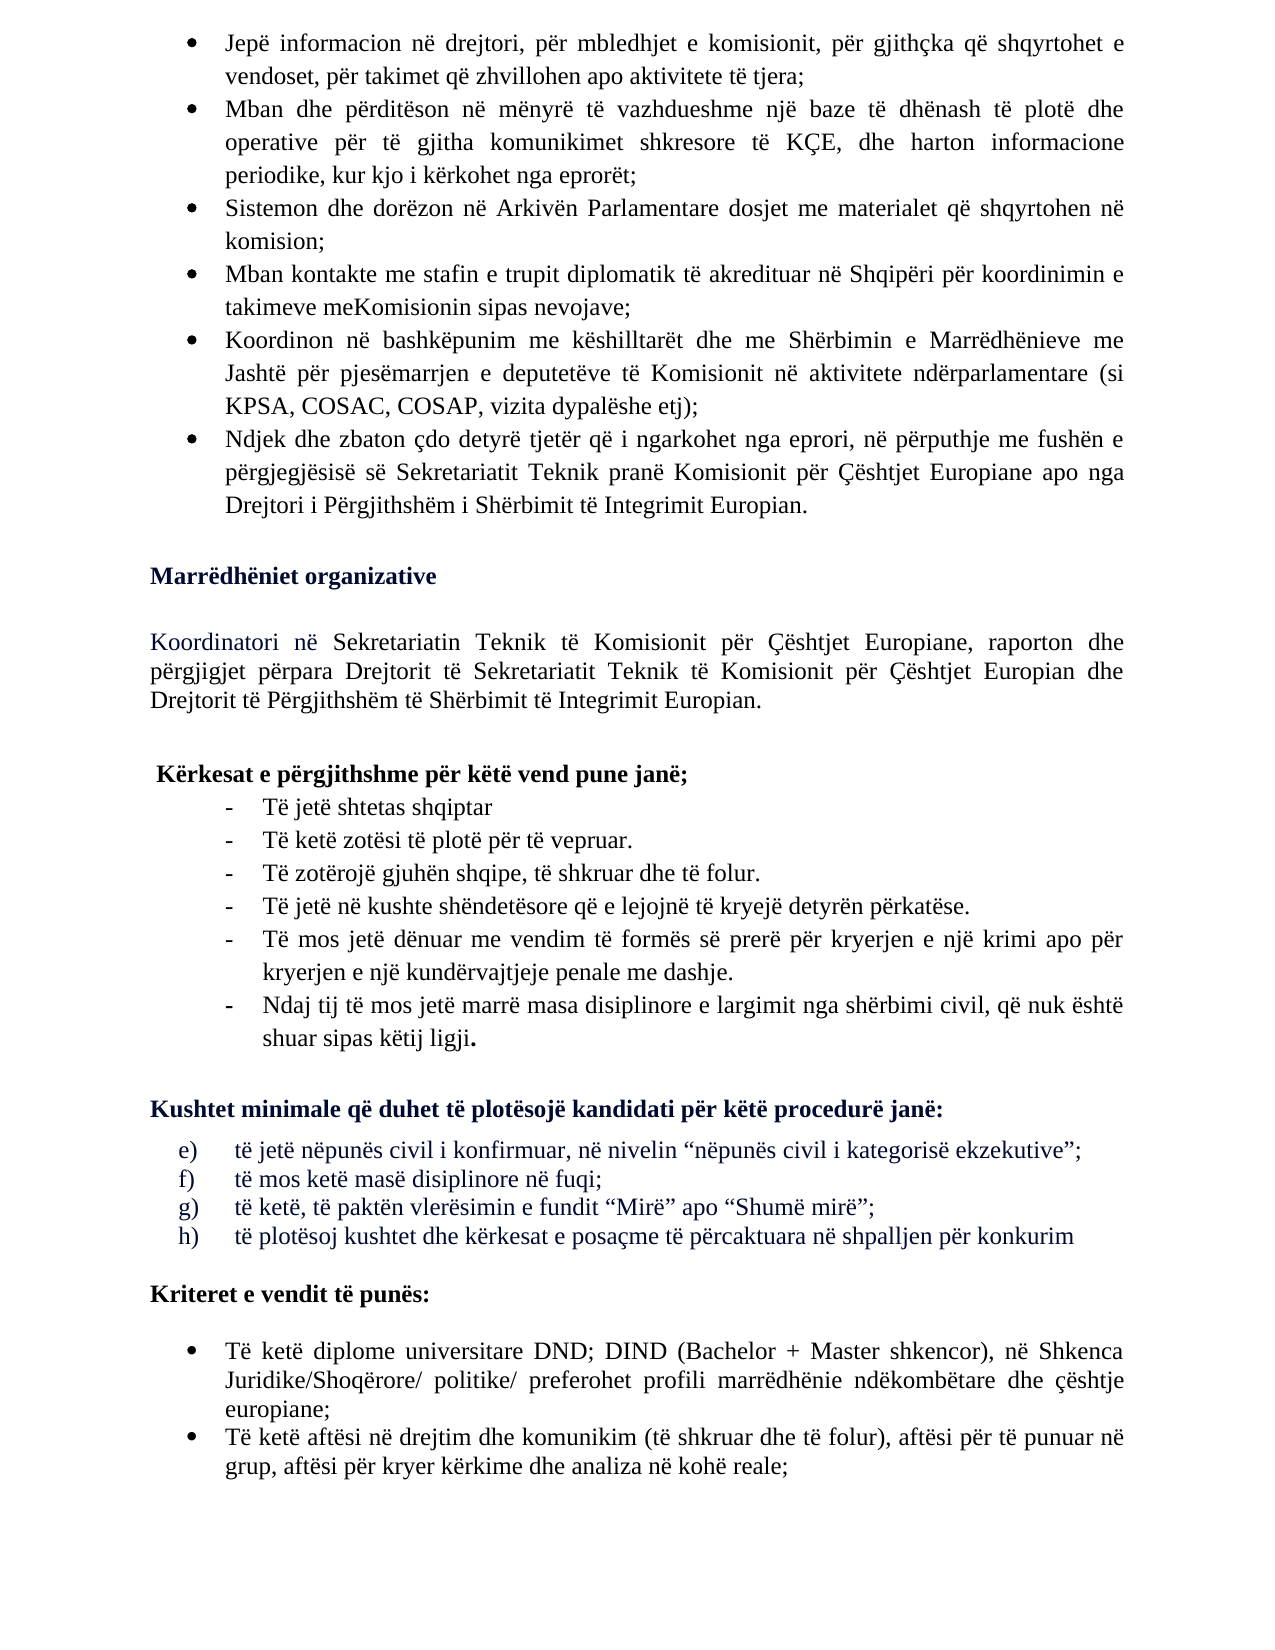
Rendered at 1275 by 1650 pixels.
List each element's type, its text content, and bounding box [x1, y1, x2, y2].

list Mban dhe përditëson në mënyrë të vazhdueshme një baze të dhënash të plotë dhe operative për të gjitha komunikimet shkresore të KÇE, dhe harton informacione periodike, kur kjo i kërkohet nga eprorët; [187, 94, 1125, 189]
list Të ketë zotësi të plotë për të vepruar. [225, 825, 1125, 854]
text Kriteret e vendit të punës: [150, 1279, 1125, 1307]
list Ndjek dhe zbaton çdo detyrë tjetër që i ngarkohet nga eprori, në përputhje me fushën e përgjegjësisë së Sekretariatit Teknik pranë Komisionit për Çështjet Europiane apo nga Drejtori i Përgjithshëm i Shërbimit të Integrimit Europian. [187, 424, 1125, 519]
list Ndaj tij të mos jetë marrë masa disiplinore e largimit nga shërbimi civil, që nuk është shuar sipas këtij ligji. [225, 990, 1125, 1052]
list të plotësoj kushtet dhe kërkesat e posaçme të përcaktuara në shpalljen për konkurim [178, 1221, 1125, 1250]
list Sistemon dhe dorëzon në Arkivën Parlamentare dosjet me materialet që shqyrtohen në komision; [187, 193, 1125, 255]
list Të jetë në kushte shëndetësore që e lejojnë të kryejë detyrën përkatëse. [225, 891, 1125, 920]
list të jetë nëpunës civil i konfirmuar, në nivelin “nëpunës civil i kategorisë ekzekutive”; [178, 1135, 1125, 1164]
list Të jetë shtetas shqiptar [225, 792, 1125, 821]
text Kërkesat e përgjithshme për këtë vend pune janë; [150, 759, 1125, 788]
list Të ketë aftësi në drejtim dhe komunikim (të shkruar dhe të folur), aftësi për të punuar në grup, aftësi për kryer kërkime dhe analiza në kohë reale; [187, 1422, 1125, 1480]
list Jepë informacion në drejtori, për mbledhjet e komisionit, për gjithçka që shqyrtohet e vendoset, për takimet që zhvillohen apo aktivitete të tjera; [187, 28, 1125, 90]
text Kushtet minimale që duhet të plotësojë kandidati për këtë procedurë janë: [150, 1094, 1125, 1122]
list të ketë, të paktën vlerësimin e fundit “Mirë” apo “Shumë mirë”; [178, 1192, 1125, 1221]
text Koordinatori në Sekretariatin Teknik të Komisionit për Çështjet Europiane, raporton dhe përgjigjet përpara Drejtorit të Sekretariatit Teknik të Komisionit për Çështjet Europian dhe Drejtorit të Përgjithshëm të Shërbimit të Integrimit Europian. [150, 627, 1125, 713]
text Marrëdhëniet organizative [150, 561, 1125, 590]
list Të mos jetë dënuar me vendim të formës së prerë për kryerjen e një krimi apo për kryerjen e një kundërvajtjeje penale me dashje. [225, 924, 1125, 986]
list Koordinon në bashkëpunim me këshilltarët dhe me Shërbimin e Marrëdhënieve me Jashtë për pjesëmarrjen e deputetëve të Komisionit në aktivitete ndërparlamentare (si KPSA, COSAC, COSAP, vizita dypalëshe etj); [187, 325, 1125, 420]
list të mos ketë masë disiplinore në fuqi; [178, 1164, 1125, 1192]
list Të ketë diplome universitare DND; DIND (Bachelor + Master shkencor), në Shkenca Juridike/Shoqërore/ politike/ preferohet profili marrëdhënie ndëkombëtare dhe çështje europiane; [187, 1336, 1125, 1422]
list Mban kontakte me stafin e trupit diplomatik të akredituar në Shqipëri për koordinimin e takimeve meKomisionin sipas nevojave; [187, 259, 1125, 321]
list Të zotërojë gjuhën shqipe, të shkruar dhe të folur. [225, 858, 1125, 887]
